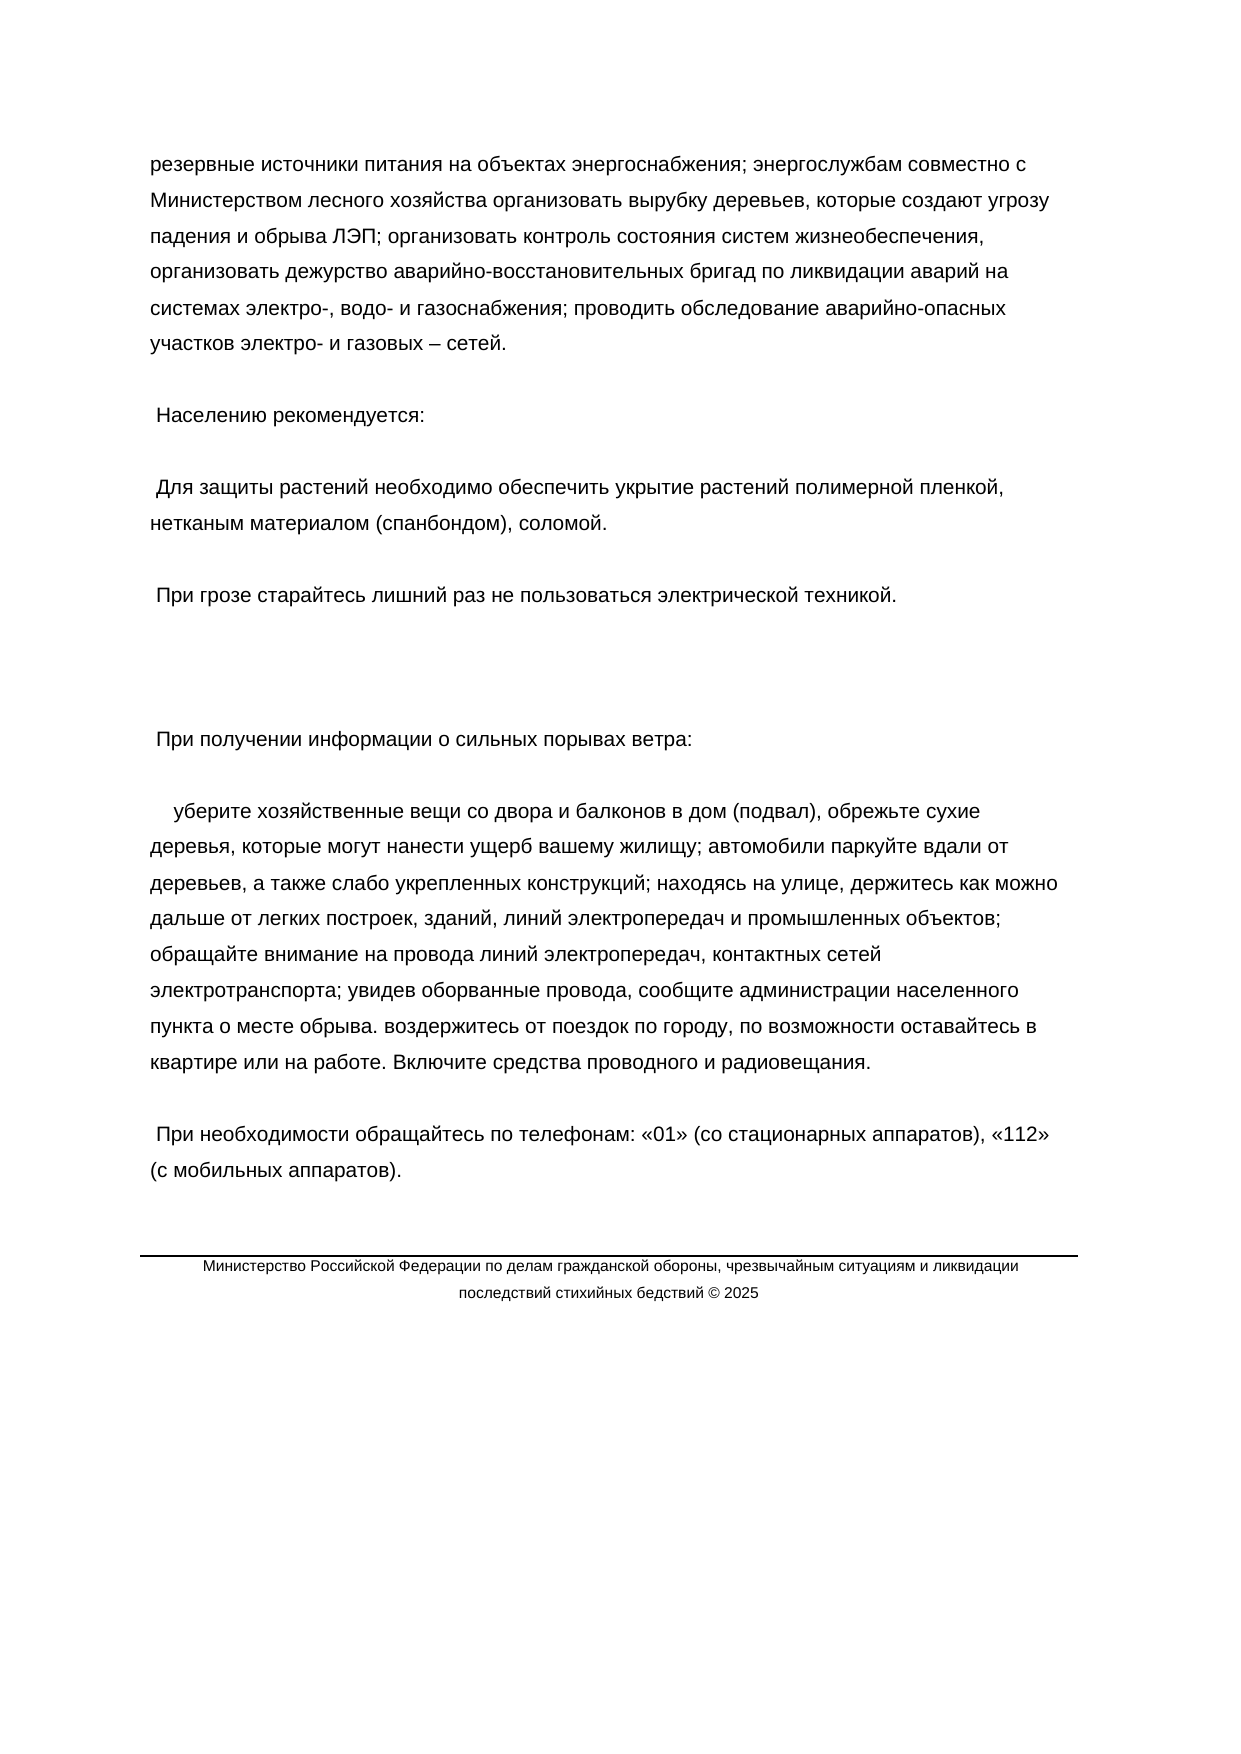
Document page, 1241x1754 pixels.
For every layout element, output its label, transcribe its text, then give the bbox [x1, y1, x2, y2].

table_cell Министерство Российской Федерации по делам гражданской обороны, чрезвычайным ситуациям и ликвидации последствий стихийных бедствий © 2025 [140, 1257, 1078, 1338]
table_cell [140, 150, 1078, 1255]
